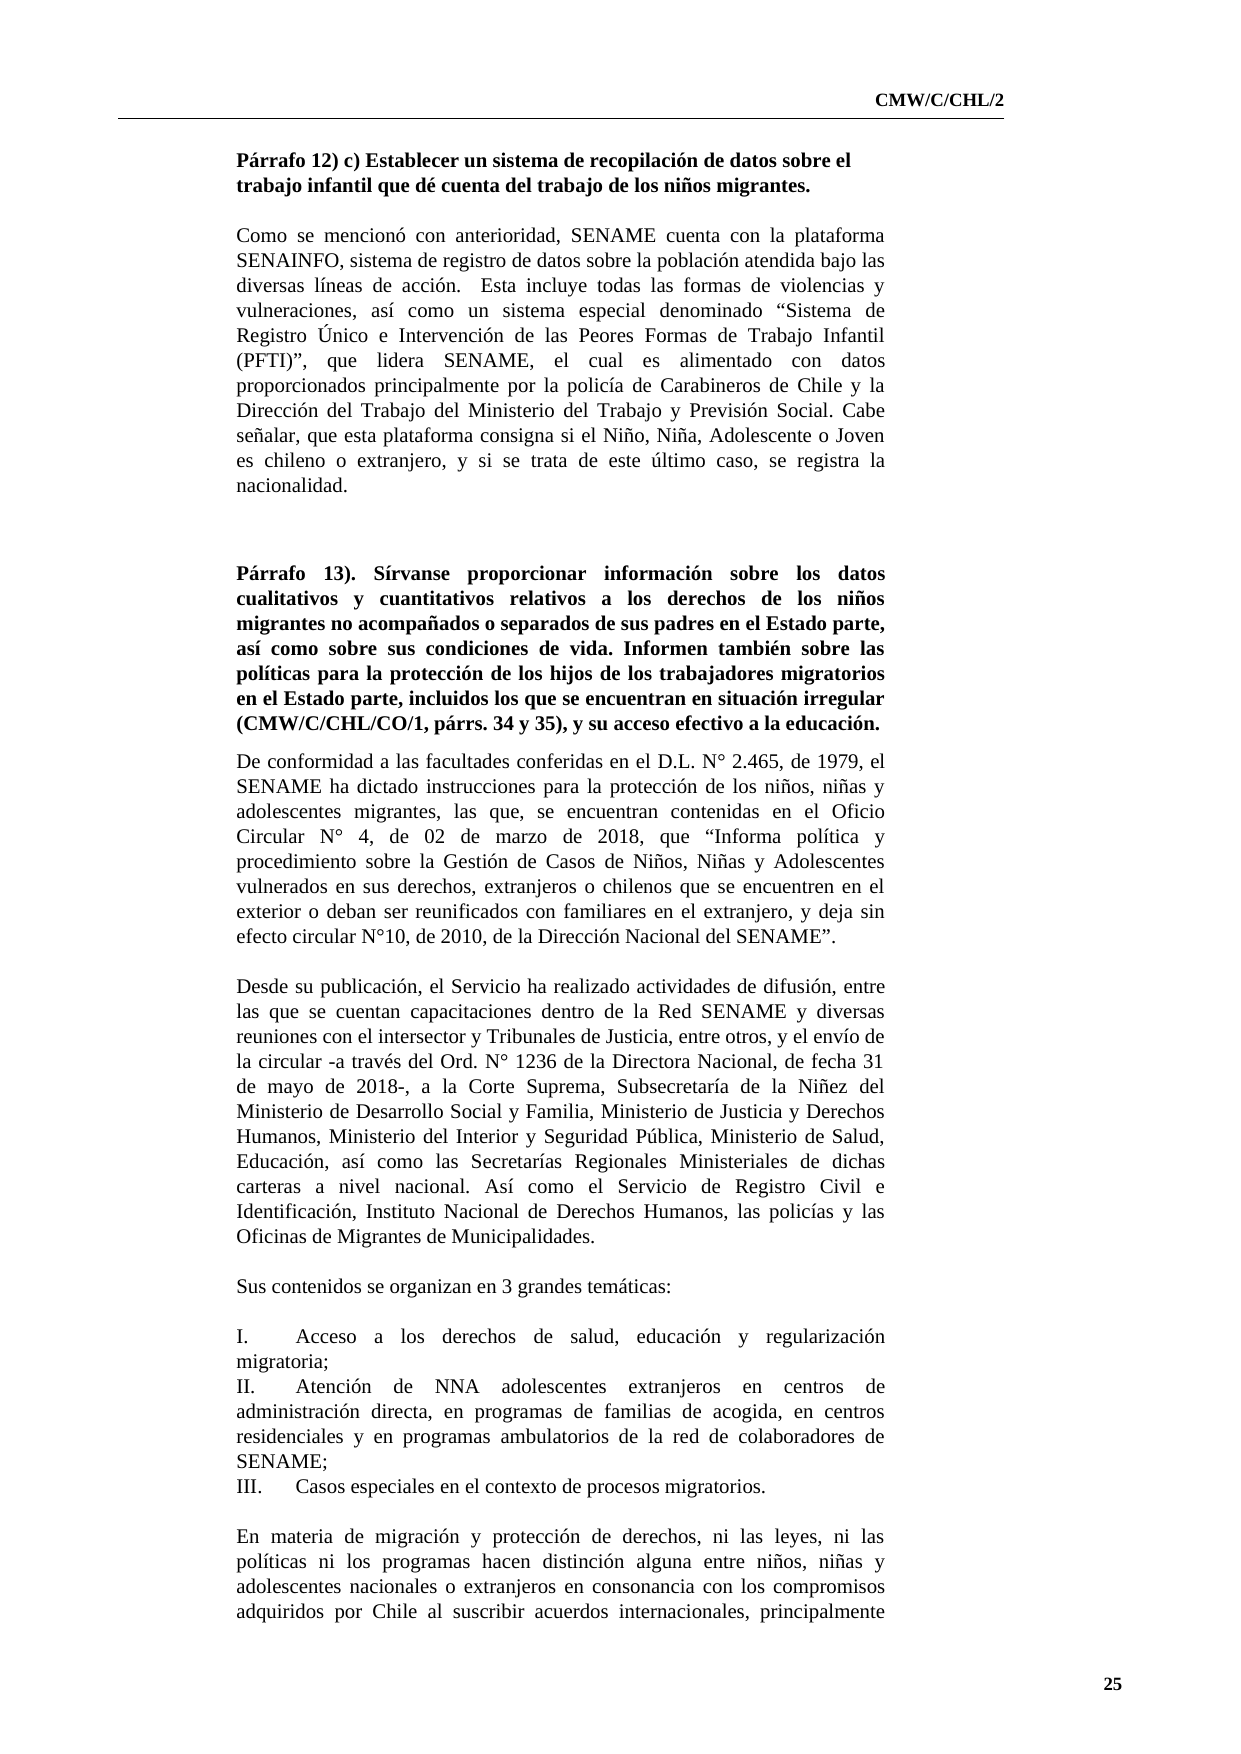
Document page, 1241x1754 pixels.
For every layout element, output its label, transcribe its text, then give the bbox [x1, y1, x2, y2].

text Párrafo 12) c) Establecer un sistema de recopilación de datos sobre el trabajo infantil que dé cuenta del trabajo de los niños migrantes. [118, 148, 886, 198]
text De conformidad a las facultades conferidas en el D.L. N° 2.465, de 1979, el SENAME ha dictado instrucciones para la protección de los niños, niñas y adolescentes migrantes, las que, se encuentran contenidas en el Oficio Circular N° 4, de 02 de marzo de 2018, que “Informa política y procedimiento sobre la Gestión de Casos de Niños, Niñas y Adolescentes vulnerados en sus derechos, extranjeros o chilenos que se encuentren en el exterior o deban ser reunificados con familiares en el extranjero, y deja sin efecto circular N°10, de 2010, de la Dirección Nacional del SENAME”. [236, 748, 886, 948]
text I. Acceso a los derechos de salud, educación y regularización migratoria; [236, 1323, 886, 1373]
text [236, 1523, 886, 1623]
text Desde su publicación, el Servicio ha realizado actividades de difusión, entre las que se cuentan capacitaciones dentro de la Red SENAME y diversas reuniones con el intersector y Tribunales de Justicia, entre otros, y el envío de la circular -a través del Ord. N° 1236 de la Directora Nacional, de fecha 31 de mayo de 2018-, a la Corte Suprema, Subsecretaría de la Niñez del Ministerio de Desarrollo Social y Familia, Ministerio de Justicia y Derechos Humanos, Ministerio del Interior y Seguridad Pública, Ministerio de Salud, Educación, así como las Secretarías Regionales Ministeriales de dichas carteras a nivel nacional. Así como el Servicio de Registro Civil e Identificación, Instituto Nacional de Derechos Humanos, las policías y las Oficinas de Migrantes de Municipalidades. [236, 973, 886, 1248]
text III. Casos especiales en el contexto de procesos migratorios. [236, 1473, 886, 1498]
text Párrafo 13). Sírvanse proporcionar información sobre los datos cualitativos y cuantitativos relativos a los derechos de los niños migrantes no acompañados o separados de sus padres en el Estado parte, así como sobre sus condiciones de vida. Informen también sobre las políticas para la protección de los hijos de los trabajadores migratorios en el Estado parte, incluidos los que se encuentran en situación irregular (CMW/C/CHL/CO/1, párrs. 34 y 35), y su acceso efectivo a la educación. [118, 560, 886, 735]
text Sus contenidos se organizan en 3 grandes temáticas: [236, 1273, 886, 1298]
text Como se mencionó con anterioridad, SENAME cuenta con la plataforma SENAINFO, sistema de registro de datos sobre la población atendida bajo las diversas líneas de acción. Esta incluye todas las formas de violencias y vulneraciones, así como un sistema especial denominado “Sistema de Registro Único e Intervención de las Peores Formas de Trabajo Infantil (PFTI)”, que lidera SENAME, el cual es alimentado con datos proporcionados principalmente por la policía de Carabineros de Chile y la Dirección del Trabajo del Ministerio del Trabajo y Previsión Social. Cabe señalar, que esta plataforma consigna si el Niño, Niña, Adolescente o Joven es chileno o extranjero, y si se trata de este último caso, se registra la nacionalidad. [118, 223, 886, 498]
text II. Atención de NNA adolescentes extranjeros en centros de administración directa, en programas de familias de acogida, en centros residenciales y en programas ambulatorios de la red de colaboradores de SENAME; [236, 1373, 886, 1473]
